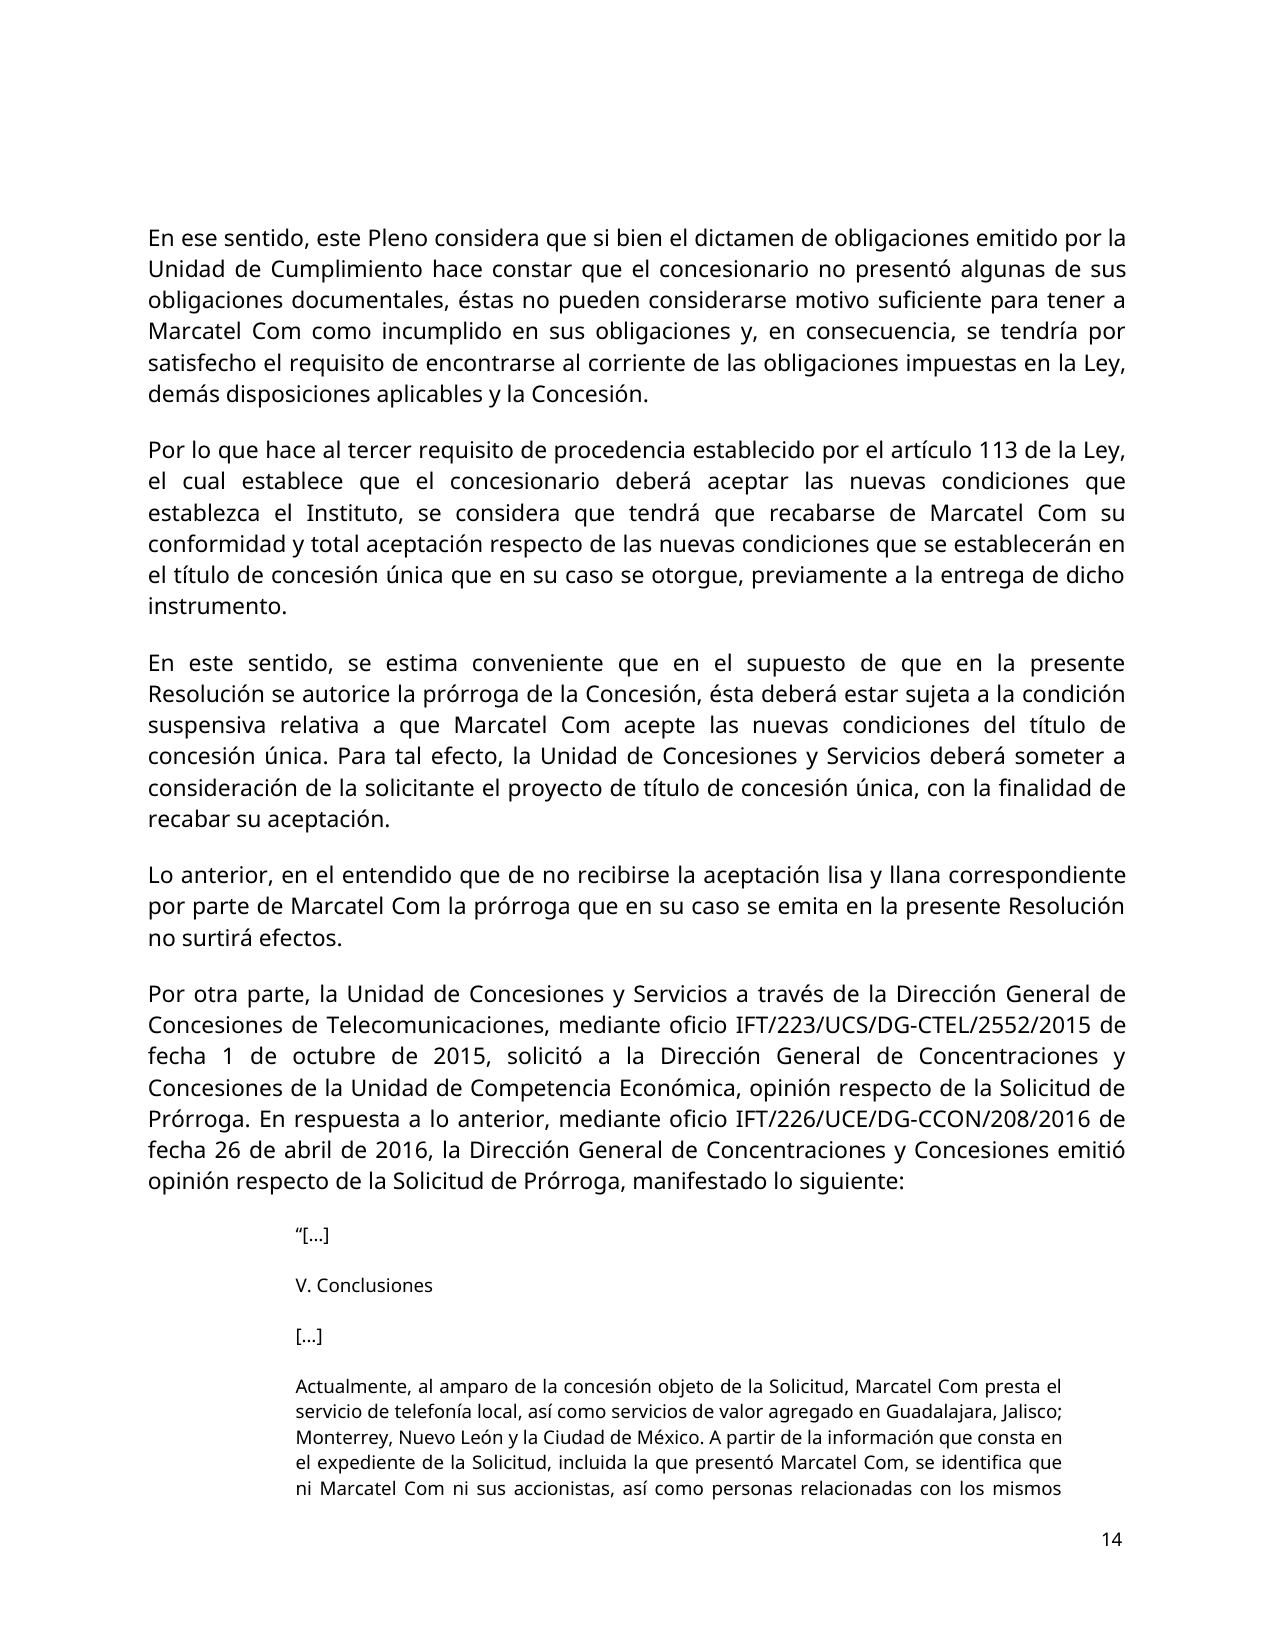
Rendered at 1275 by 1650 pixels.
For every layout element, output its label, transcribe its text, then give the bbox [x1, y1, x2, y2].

text En este sentido, se estima conveniente que en el supuesto de que en la presente Resolución se autorice la prórroga de la Concesión, ésta deberá estar sujeta a la condición suspensiva relativa a que Marcatel Com acepte las nuevas condiciones del título de concesión única. Para tal efecto, la Unidad de Concesiones y Servicios deberá someter a consideración de la solicitante el proyecto de título de concesión única, con la finalidad de recabar su aceptación. [148, 647, 1127, 834]
text […] [295, 1323, 1063, 1348]
text Por otra parte, la Unidad de Concesiones y Servicios a través de la Dirección General de Concesiones de Telecomunicaciones, mediante oficio IFT/223/UCS/DG-CTEL/2552/2015 de fecha 1 de octubre de 2015, solicitó a la Dirección General de Concentraciones y Concesiones de la Unidad de Competencia Económica, opinión respecto de la Solicitud de Prórroga. En respuesta a lo anterior, mediante oficio IFT/226/UCE/DG-CCON/208/2016 de fecha 26 de abril de 2016, la Dirección General de Concentraciones y Concesiones emitió opinión respecto de la Solicitud de Prórroga, manifestado lo siguiente: [148, 978, 1127, 1197]
text V. Conclusiones [295, 1272, 1063, 1298]
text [295, 1373, 1063, 1501]
text En ese sentido, este Pleno considera que si bien el dictamen de obligaciones emitido por la Unidad de Cumplimiento hace constar que el concesionario no presentó algunas de sus obligaciones documentales, éstas no pueden considerarse motivo suficiente para tener a Marcatel Com como incumplido en sus obligaciones y, en consecuencia, se tendría por satisfecho el requisito de encontrarse al corriente de las obligaciones impuestas en la Ley, demás disposiciones aplicables y la Concesión. [148, 222, 1127, 409]
text “[…] [295, 1222, 1063, 1247]
text Por lo que hace al tercer requisito de procedencia establecido por el artículo 113 de la Ley, el cual establece que el concesionario deberá aceptar las nuevas condiciones que establezca el Instituto, se considera que tendrá que recabarse de Marcatel Com su conformidad y total aceptación respecto de las nuevas condiciones que se establecerán en el título de concesión única que en su caso se otorgue, previamente a la entrega de dicho instrumento. [148, 434, 1127, 622]
text Lo anterior, en el entendido que de no recibirse la aceptación lisa y llana correspondiente por parte de Marcatel Com la prórroga que en su caso se emita en la presente Resolución no surtirá efectos. [148, 859, 1127, 953]
